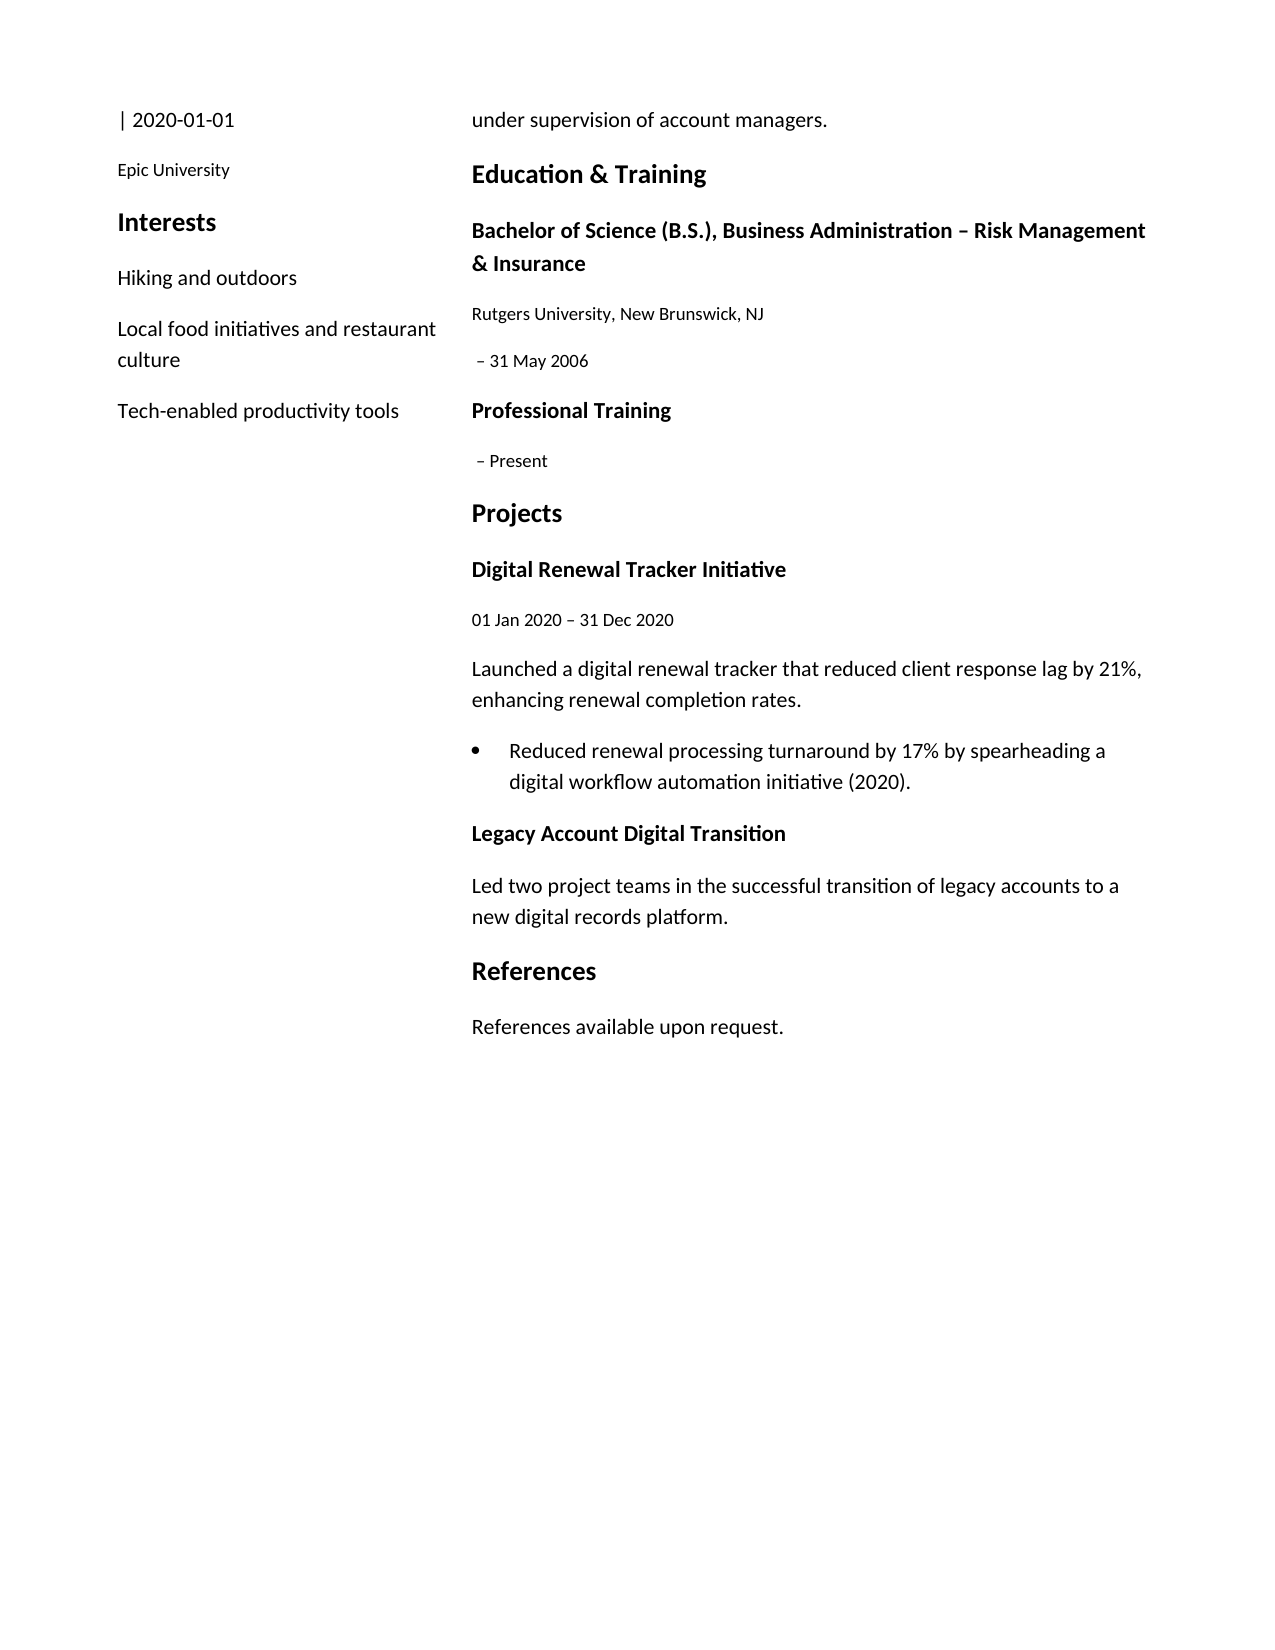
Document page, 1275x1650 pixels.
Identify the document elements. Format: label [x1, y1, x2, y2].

table_header [106, 106, 460, 1064]
table_header [460, 106, 1169, 1064]
